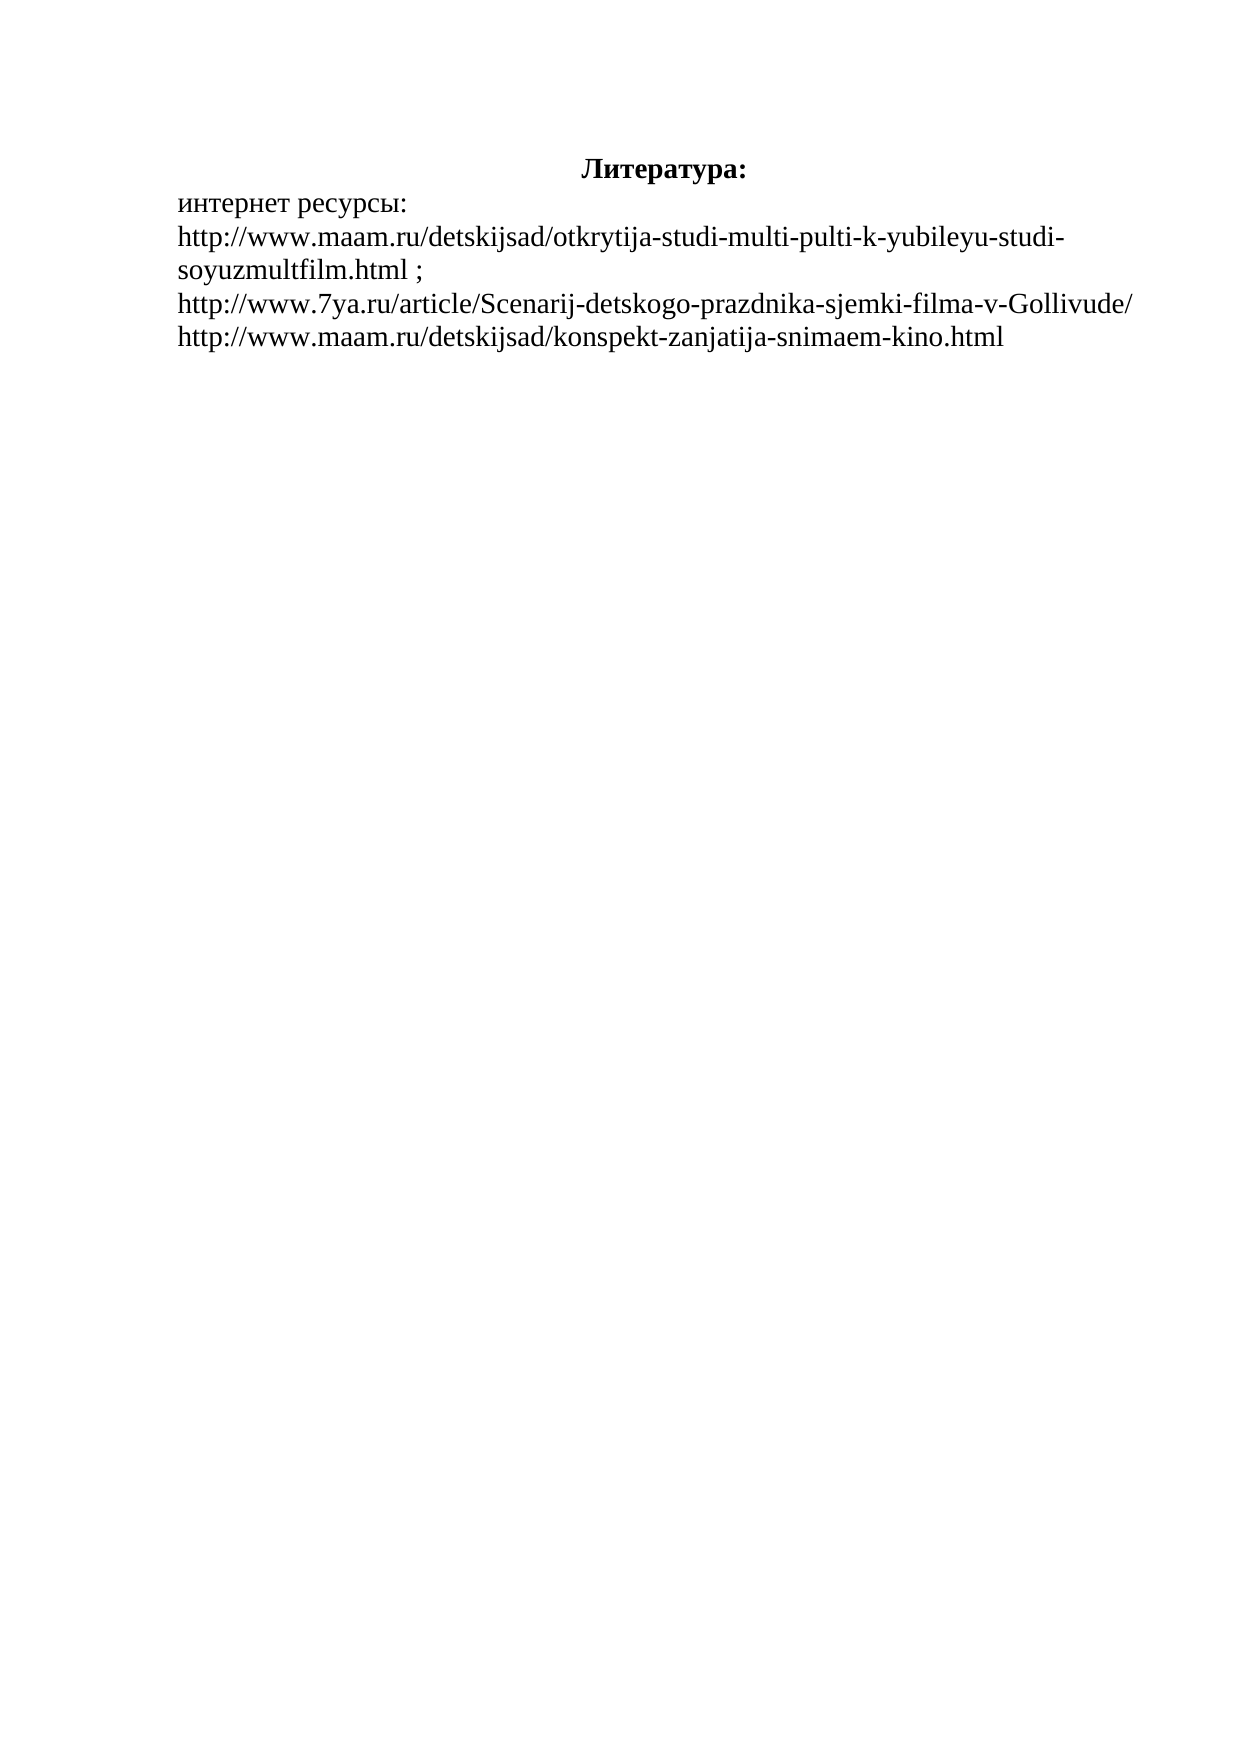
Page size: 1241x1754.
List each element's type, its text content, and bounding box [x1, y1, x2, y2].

text интернет ресурсы: [177, 185, 1152, 219]
text http://www.7ya.ru/article/Scenarij-detskogo-prazdnika-sjemki-filma-v-Gollivude/ [177, 286, 1152, 319]
text Литература: [177, 152, 1152, 185]
text http://www.maam.ru/detskijsad/konspekt-zanjatija-snimaem-kino.html [177, 319, 1152, 353]
text http://www.maam.ru/detskijsad/otkrytija-studi-multi-pulti-k-yubileyu-studi-soyuzmultfilm.html ; [177, 219, 1152, 286]
